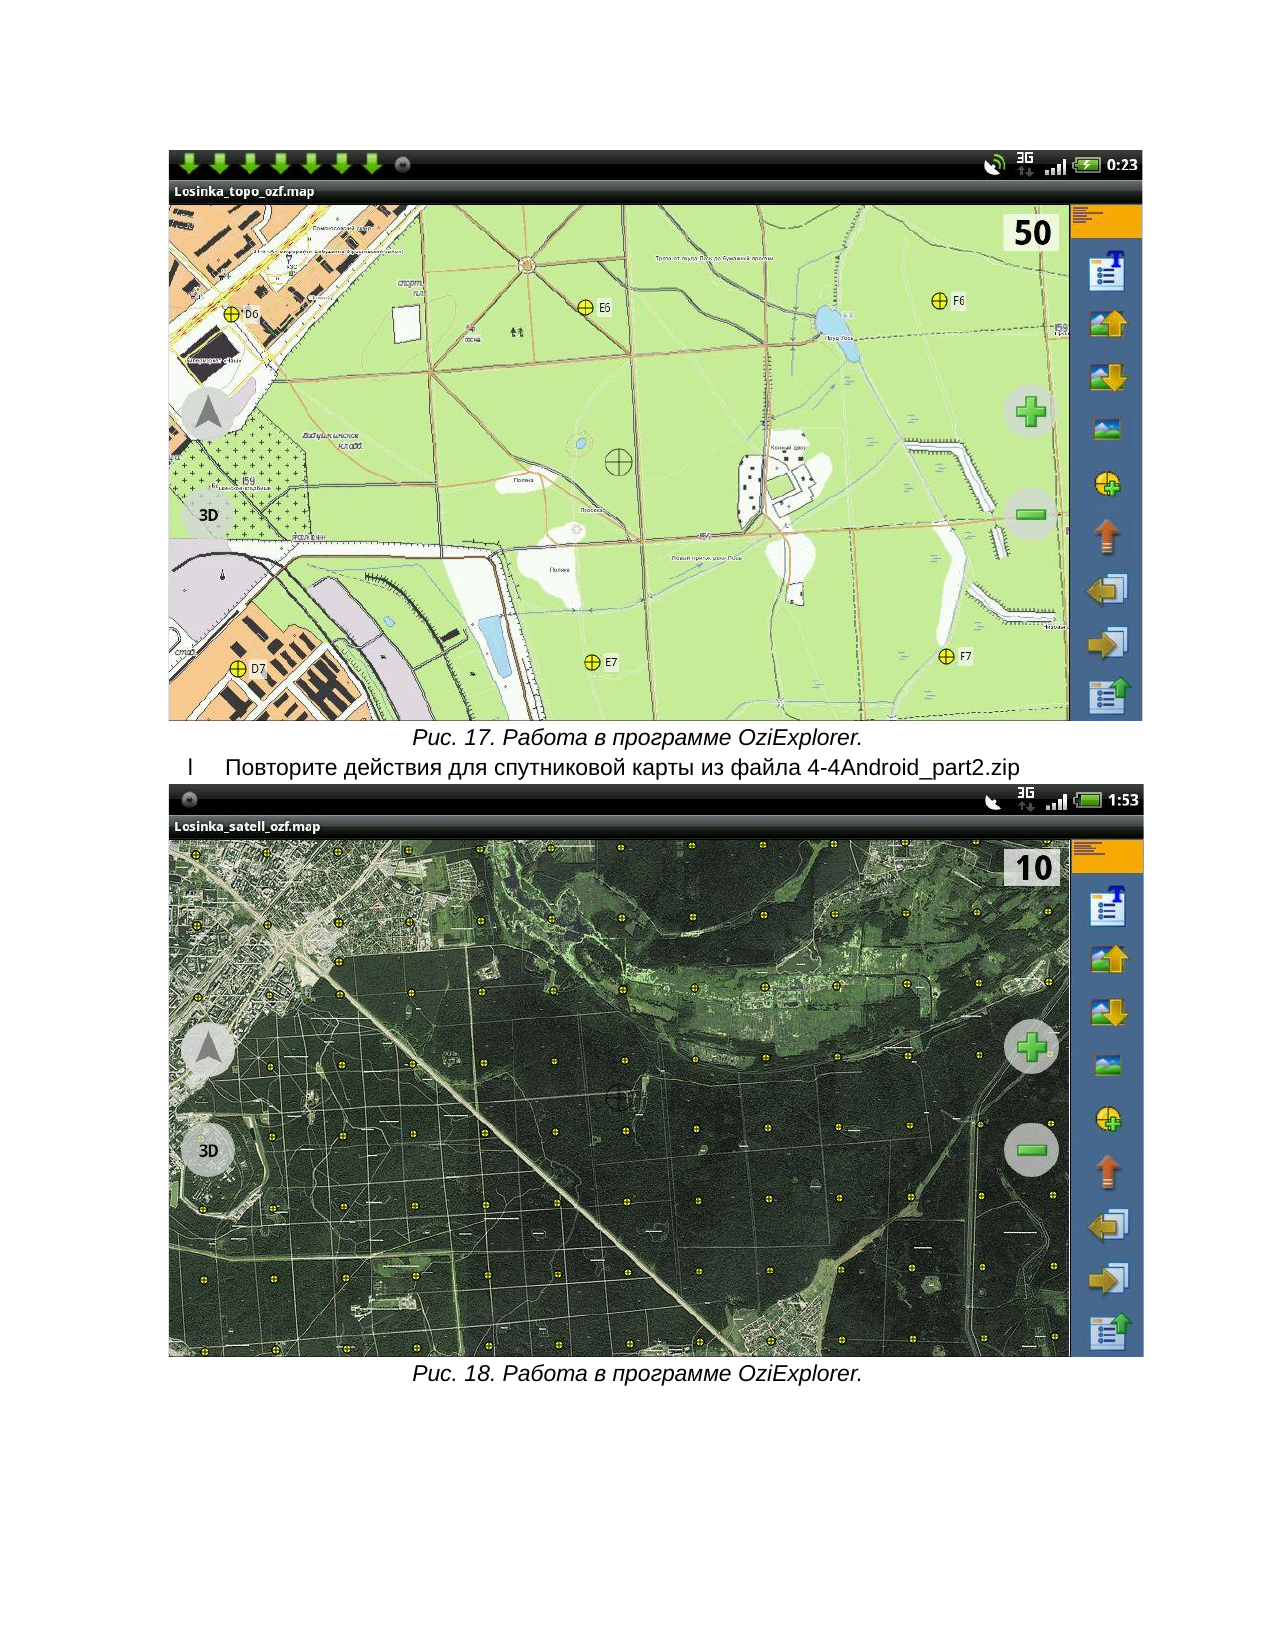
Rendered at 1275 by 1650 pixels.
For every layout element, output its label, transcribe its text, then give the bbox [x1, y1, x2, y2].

text Рис. 17. Работа в программе OziExplorer. [150, 724, 1125, 751]
text Рис. 18. Работа в программе OziExplorer. [150, 1360, 1125, 1387]
list Повторите действия для спутниковой карты из файла 4-4Android_part2.zip [188, 754, 1125, 781]
picture [168, 784, 1144, 1357]
picture [168, 150, 1143, 721]
